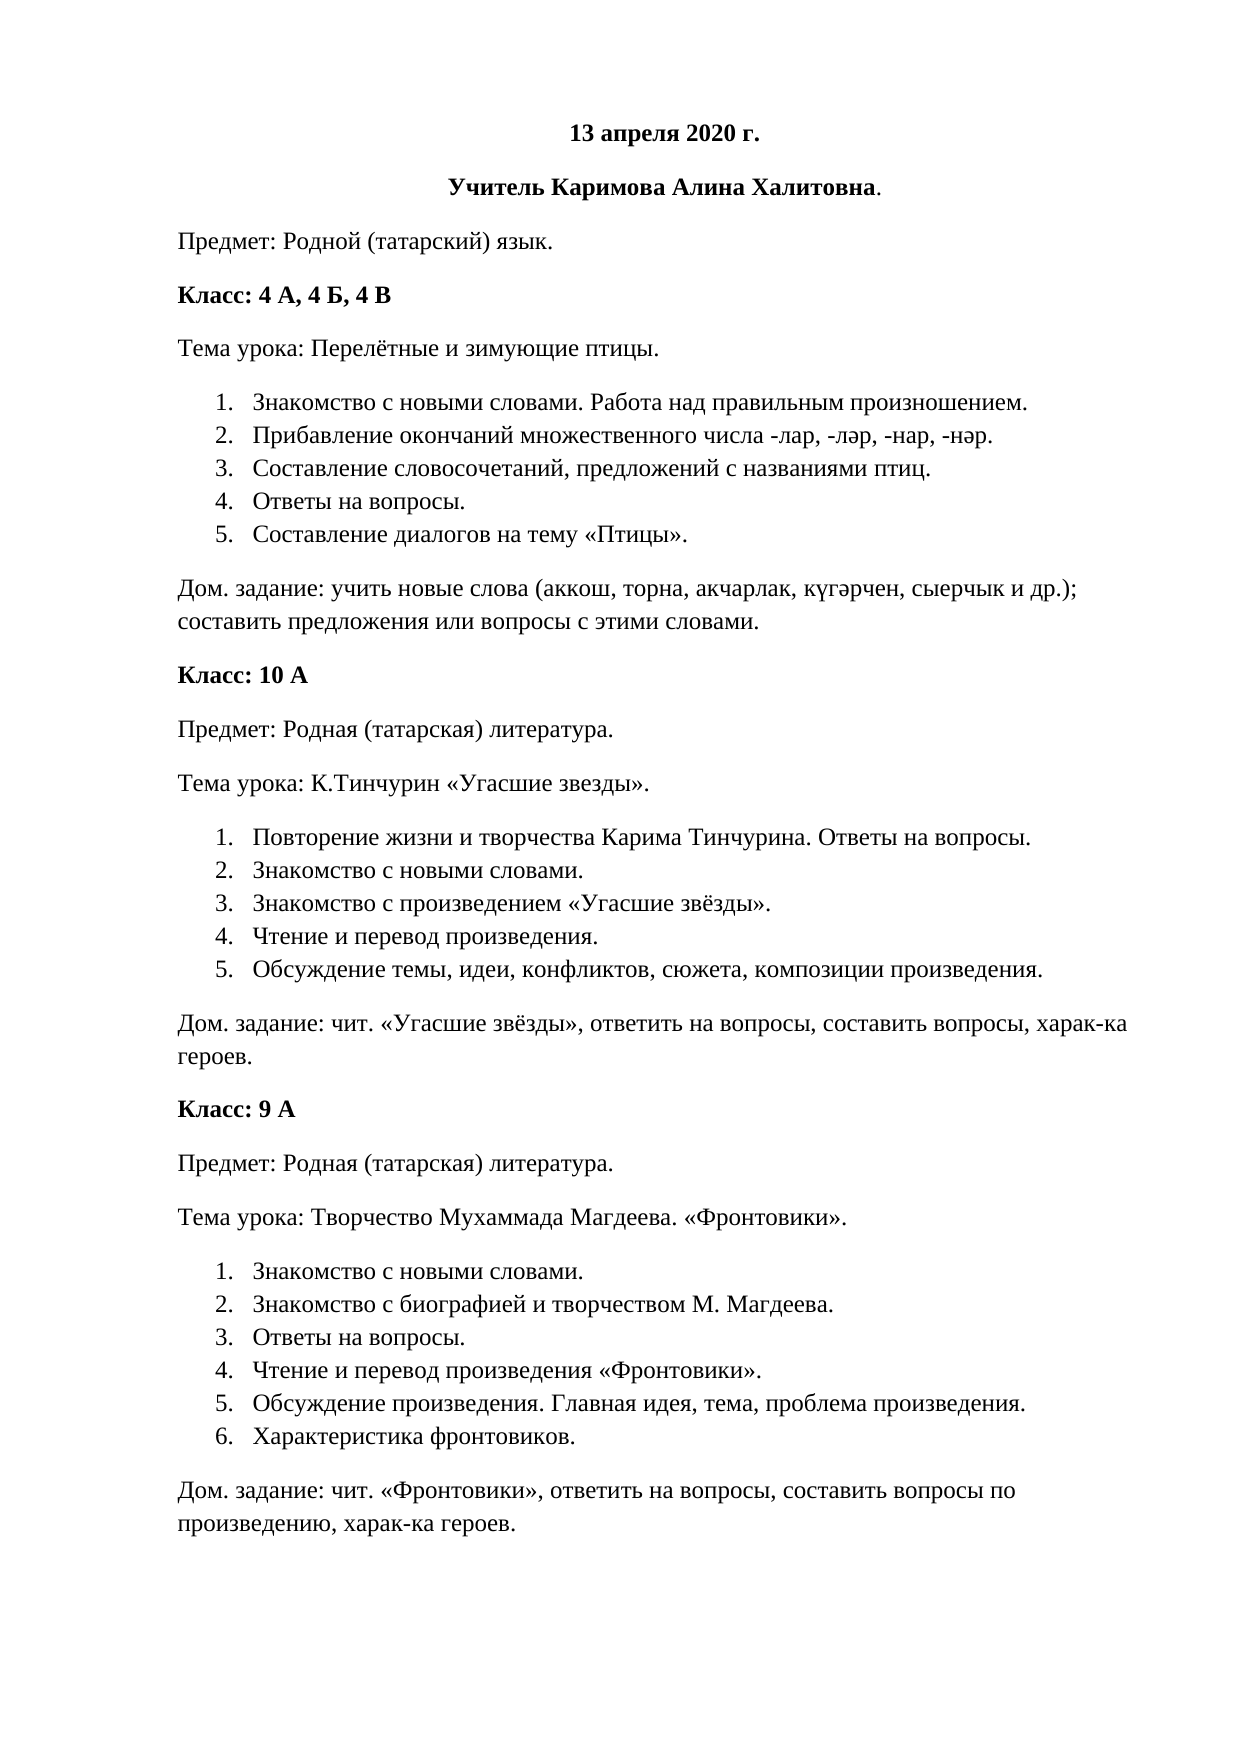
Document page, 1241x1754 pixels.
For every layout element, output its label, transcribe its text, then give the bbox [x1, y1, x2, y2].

list Повторение жизни и творчества Карима Тинчурина. Ответы на вопросы. [215, 822, 1152, 851]
list Составление словосочетаний, предложений с названиями птиц. [215, 453, 1152, 482]
list Знакомство с биографией и творчеством М. Магдеева. [215, 1289, 1152, 1318]
list Обсуждение произведения. Главная идея, тема, проблема произведения. [215, 1388, 1152, 1417]
list Знакомство с новыми словами. [215, 1256, 1152, 1285]
text Класс: 10 А [177, 660, 1152, 689]
list Ответы на вопросы. [215, 486, 1152, 515]
text Предмет: Родная (татарская) литература. [177, 1148, 1152, 1177]
list Знакомство с произведением «Угасшие звёзды». [215, 888, 1152, 917]
list Составление диалогов на тему «Птицы». [215, 519, 1152, 548]
text Учитель Каримова Алина Халитовна. [177, 172, 1152, 201]
list Обсуждение темы, идеи, конфликтов, сюжета, композиции произведения. [215, 954, 1152, 983]
text Класс: 4 А, 4 Б, 4 В [177, 280, 1152, 308]
text Дом. задание: чит. «Угасшие звёзды», ответить на вопросы, составить вопросы, харак-ка героев. [177, 1008, 1152, 1069]
text Предмет: Родной (татарский) язык. [177, 226, 1152, 254]
list Характеристика фронтовиков. [215, 1421, 1152, 1450]
list Ответы на вопросы. [215, 1322, 1152, 1351]
text Тема урока: Творчество Мухаммада Магдеева. «Фронтовики». [177, 1202, 1152, 1231]
list Знакомство с новыми словами. [215, 855, 1152, 883]
text Дом. задание: чит. «Фронтовики», ответить на вопросы, составить вопросы по произведению, харак-ка героев. [177, 1475, 1152, 1537]
list Чтение и перевод произведения. [215, 921, 1152, 949]
list Прибавление окончаний множественного числа -лар, -ләр, -нар, -нәр. [215, 420, 1152, 449]
list Чтение и перевод произведения «Фронтовики». [215, 1355, 1152, 1384]
list Знакомство с новыми словами. Работа над правильным произношением. [215, 387, 1152, 416]
text Тема урока: Перелётные и зимующие птицы. [177, 333, 1152, 362]
text Предмет: Родная (татарская) литература. [177, 714, 1152, 743]
text Дом. задание: учить новые слова (аккош, торна, акчарлак, күгәрчен, сыерчык и др.); составить предложения или вопросы с этими словами. [177, 573, 1152, 635]
text Тема урока: К.Тинчурин «Угасшие звезды». [177, 768, 1152, 797]
text Класс: 9 А [177, 1094, 1152, 1123]
text 13 апреля 2020 г. [177, 118, 1152, 147]
